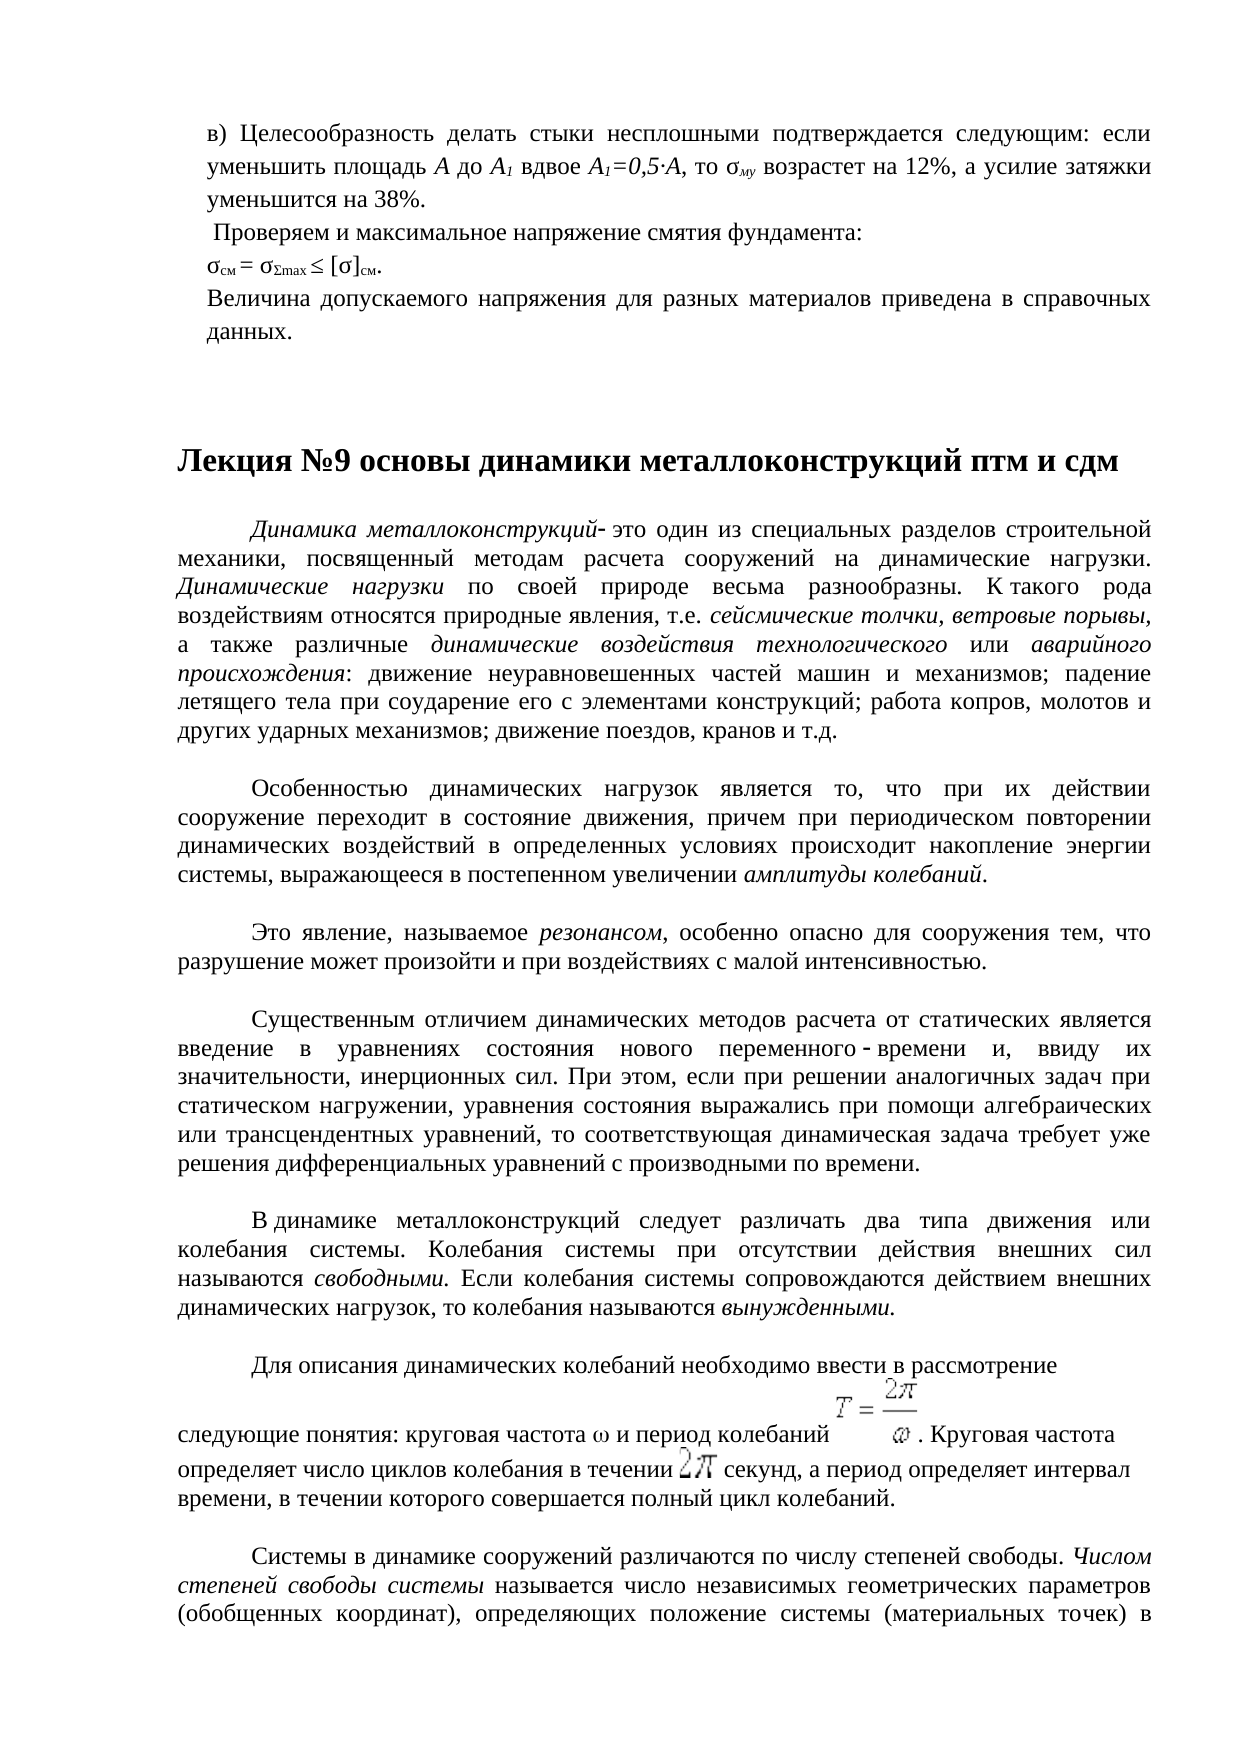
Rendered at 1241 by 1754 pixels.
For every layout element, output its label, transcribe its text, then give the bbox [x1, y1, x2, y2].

text в) Целесообразность делать стыки несплошными подтверждается следующим: если уменьшить площадь А до А1 вдвое А1=0,5∙А, то σмy возрастет на 12%, а усилие затяжки уменьшится на 38%. [207, 118, 1152, 213]
text Это явление, называемое резонансом, особенно опасно для сооружения тем, что разрушение может произойти и при воздействиях с малой интенсивностью. [177, 917, 1152, 975]
text Для описания динамических колебаний необходимо ввести в рассмотрение следующие понятия: круговая частота и период колебаний . Круговая частота определяет число циклов колебания в течении секунд, а период определяет интервал времени, в течении которого совершается полный цикл колебаний. [177, 1350, 1152, 1512]
text Величина допускаемого напряжения для разных материалов приведена в справочных данных. [207, 283, 1152, 345]
text σсм = σΣmax ≤ [σ]см. [207, 250, 1152, 279]
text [177, 1541, 1152, 1627]
text В динамике металлоконструкций следует различать два типа движения или колебания системы. Колебания системы при отсутствии действия внешних сил называются свободными. Если колебания системы сопровождаются действием внешних динамических нагрузок, то колебания называются вынужденными. [177, 1206, 1152, 1321]
text Особенностью динамических нагрузок является то, что при их действии сооружение переходит в состояние движения, причем при периодическом повторении динамических воздействий в определенных условиях происходит накопление энергии системы, выражающееся в постепенном увеличении амплитуды колебаний. [177, 773, 1152, 888]
picture [679, 1447, 718, 1478]
text Динамика металлоконструкций это один из специальных разделов строительной механики, посвященный методам расчета сооружений на динамические нагрузки. Динамические нагрузки по своей природе весьма разнообразны. К такого рода воздействиям относятся природные явления, т.е. сейсмические толчки, ветровые порывы, а также различные динамические воздействия технологического или аварийного происхождения: движение неуравновешенных частей машин и механизмов; падение летящего тела при соударение его с элементами конструкций; работа копров, молотов и других ударных механизмов; движение поездов, кранов и т.д. [177, 514, 1152, 744]
text Проверяем и максимальное напряжение смятия фундамента: [207, 217, 1152, 246]
text Лекция №9 основы динамики металлоконструкций птм и сдм [177, 441, 1152, 479]
picture [836, 1378, 918, 1443]
text Существенным отличием динамических методов расчета от статических является введение в уравнениях состояния нового переменного времени и, ввиду их значительности, инерционных сил. При этом, если при решении аналогичных задач при статическом нагружении, уравнения состояния выражались при помощи алгебраических или трансцендентных уравнений, то соответствующая динамическая задача требует уже решения дифференциальных уравнений с производными по времени. [177, 1004, 1152, 1176]
